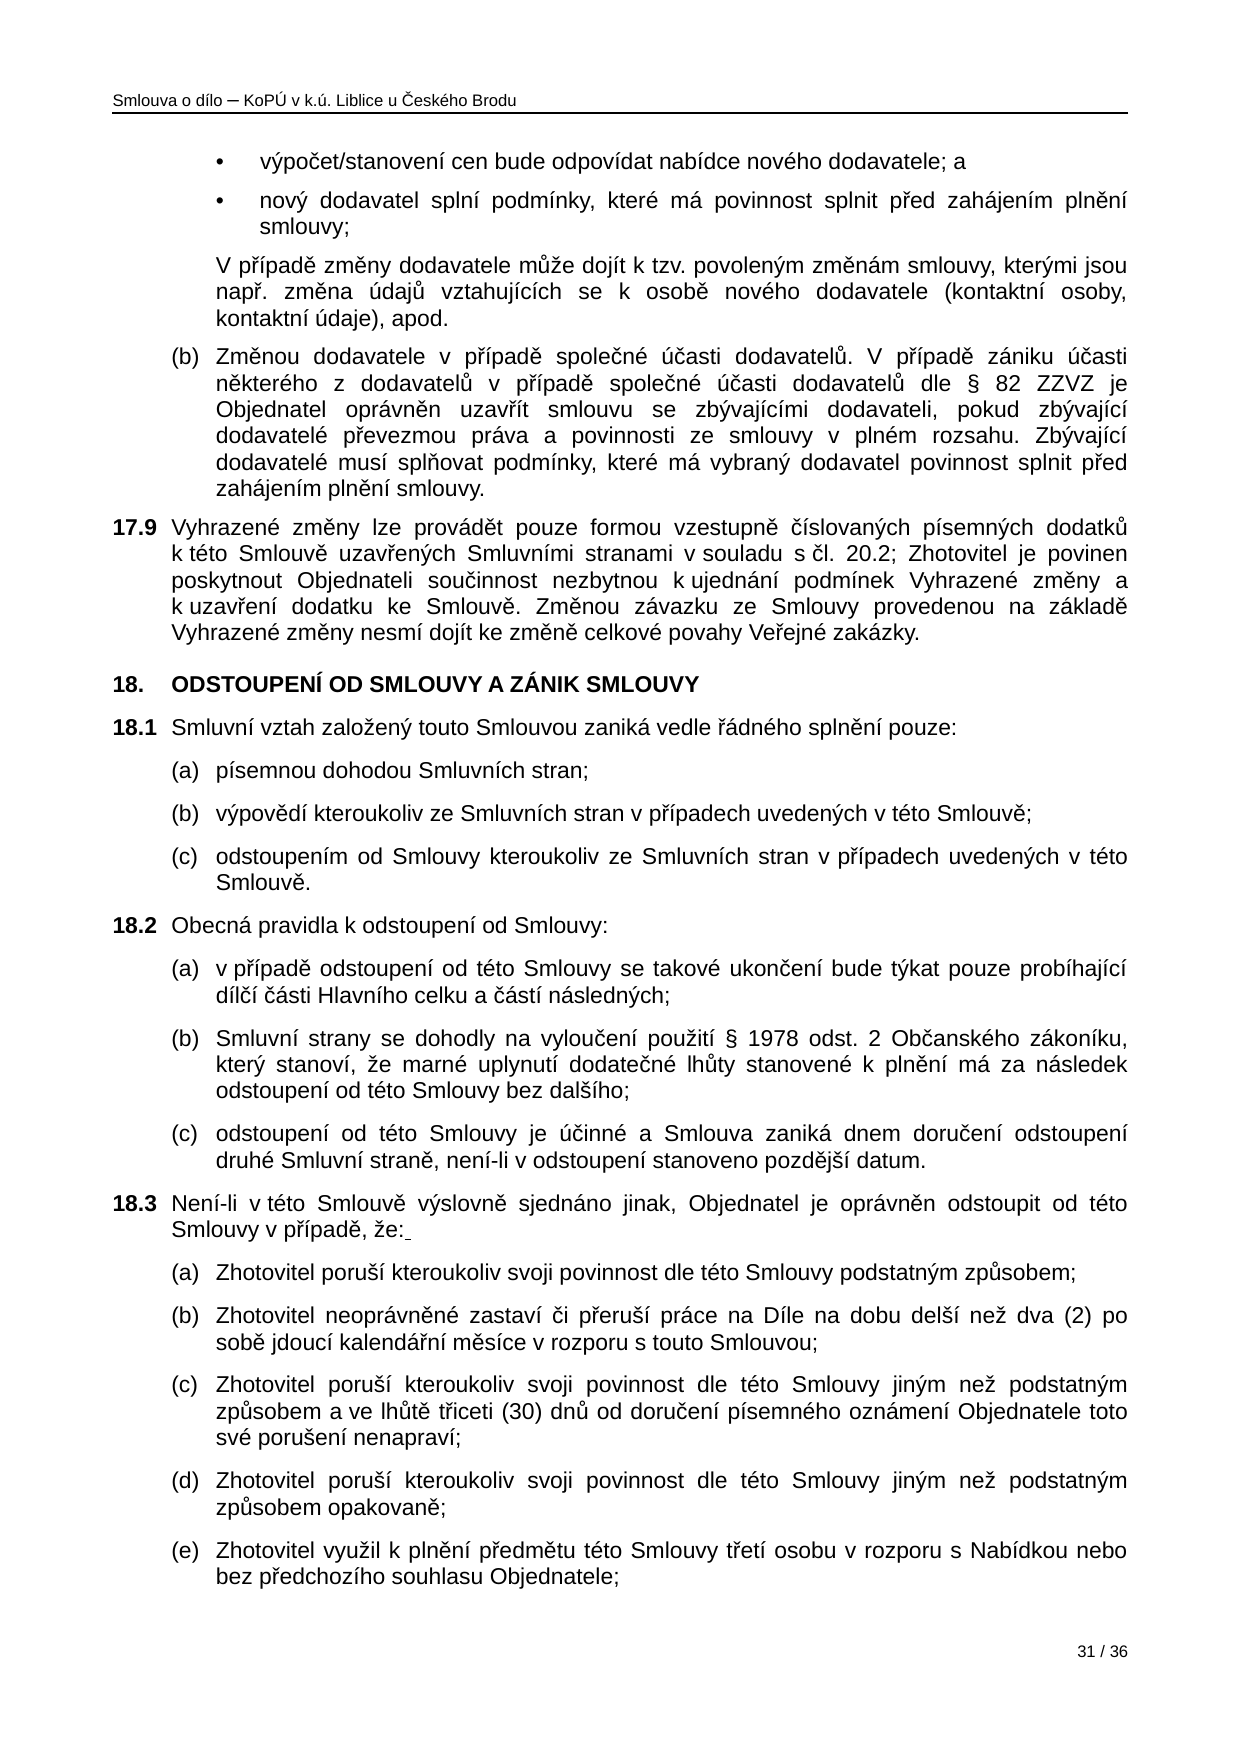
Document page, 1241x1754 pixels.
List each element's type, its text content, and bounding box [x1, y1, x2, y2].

text Smluvní strany se dohodly na vyloučení použití § 1978 odst. 2 Občanského zákoníku, který stanoví, že marné uplynutí dodatečné lhůty stanovené k plnění má za následek odstoupení od této Smlouvy bez dalšího; [171, 1024, 1128, 1104]
text Obecná pravidla k odstoupení od Smlouvy: [112, 912, 1128, 938]
text Zhotovitel poruší kteroukoliv svoji povinnost dle této Smlouvy jiným než podstatným způsobem a ve lhůtě třiceti (30) dnů od doručení písemného oznámení Objednatele toto své porušení nenapraví; [171, 1371, 1128, 1451]
text • výpočet/stanovení cen bude odpovídat nabídce nového dodavatele; a [216, 148, 1128, 174]
text V případě změny dodavatele může dojít k tzv. povoleným změnám smlouvy, kterými jsou např. změna údajů vztahujících se k osobě nového dodavatele (kontaktní osoby, kontaktní údaje), apod. [216, 252, 1128, 331]
text Zhotovitel poruší kteroukoliv svoji povinnost dle této Smlouvy jiným než podstatným způsobem opakovaně; [171, 1467, 1128, 1520]
text ODSTOUPENÍ OD SMLOUVY a zánik smlouvy [112, 671, 1128, 697]
text odstoupení od této Smlouvy je účinné a Smlouva zaniká dnem doručení odstoupení druhé Smluvní straně, není-li v odstoupení stanoveno pozdější datum. [171, 1120, 1128, 1173]
list Změnou dodavatele v případě společné účasti dodavatelů. V případě zániku účasti některého z dodavatelů v případě společné účasti dodavatelů dle § 82 ZZVZ je Objednatel oprávněn uzavřít smlouvu se zbývajícími dodavateli, pokud zbývající dodavatelé převezmou práva a povinnosti ze smlouvy v plném rozsahu. Zbývající dodavatelé musí splňovat podmínky, které má vybraný dodavatel povinnost splnit před zahájením plnění smlouvy. [171, 343, 1128, 501]
text Není-li v této Smlouvě výslovně sjednáno jinak, Objednatel je oprávněn odstoupit od této Smlouvy v případě, že: [112, 1190, 1128, 1242]
text Vyhrazené změny lze provádět pouze formou vzestupně číslovaných písemných dodatků k této Smlouvě uzavřených Smluvními stranami v souladu s čl. 20.2; Zhotovitel je povinen poskytnout Objednateli součinnost nezbytnou k ujednání podmínek Vyhrazené změny a k uzavření dodatku ke Smlouvě. Změnou závazku ze Smlouvy provedenou na základě Vyhrazené změny nesmí dojít ke změně celkové povahy Veřejné zakázky. [112, 514, 1128, 646]
text • nový dodavatel splní podmínky, které má povinnost splnit před zahájením plnění smlouvy; [216, 187, 1128, 239]
text Smluvní vztah založený touto Smlouvou zaniká vedle řádného splnění pouze: [112, 714, 1128, 740]
list písemnou dohodou Smluvních stran; [171, 757, 1128, 783]
text odstoupením od Smlouvy kteroukoliv ze Smluvních stran v případech uvedených v této Smlouvě. [171, 843, 1128, 896]
list Zhotovitel poruší kteroukoliv svoji povinnost dle této Smlouvy podstatným způsobem; [171, 1259, 1128, 1285]
list v případě odstoupení od této Smlouvy se takové ukončení bude týkat pouze probíhající dílčí části Hlavního celku a částí následných; [171, 955, 1128, 1008]
list Zhotovitel neoprávněné zastaví či přeruší práce na Díle na dobu delší než dva (2) po sobě jdoucí kalendářní měsíce v rozporu s touto Smlouvou; [171, 1302, 1128, 1355]
text Zhotovitel využil k plnění předmětu této Smlouvy třetí osobu v rozporu s Nabídkou nebo bez předchozího souhlasu Objednatele; [171, 1537, 1128, 1589]
text výpovědí kteroukoliv ze Smluvních stran v případech uvedených v této Smlouvě; [171, 800, 1128, 826]
